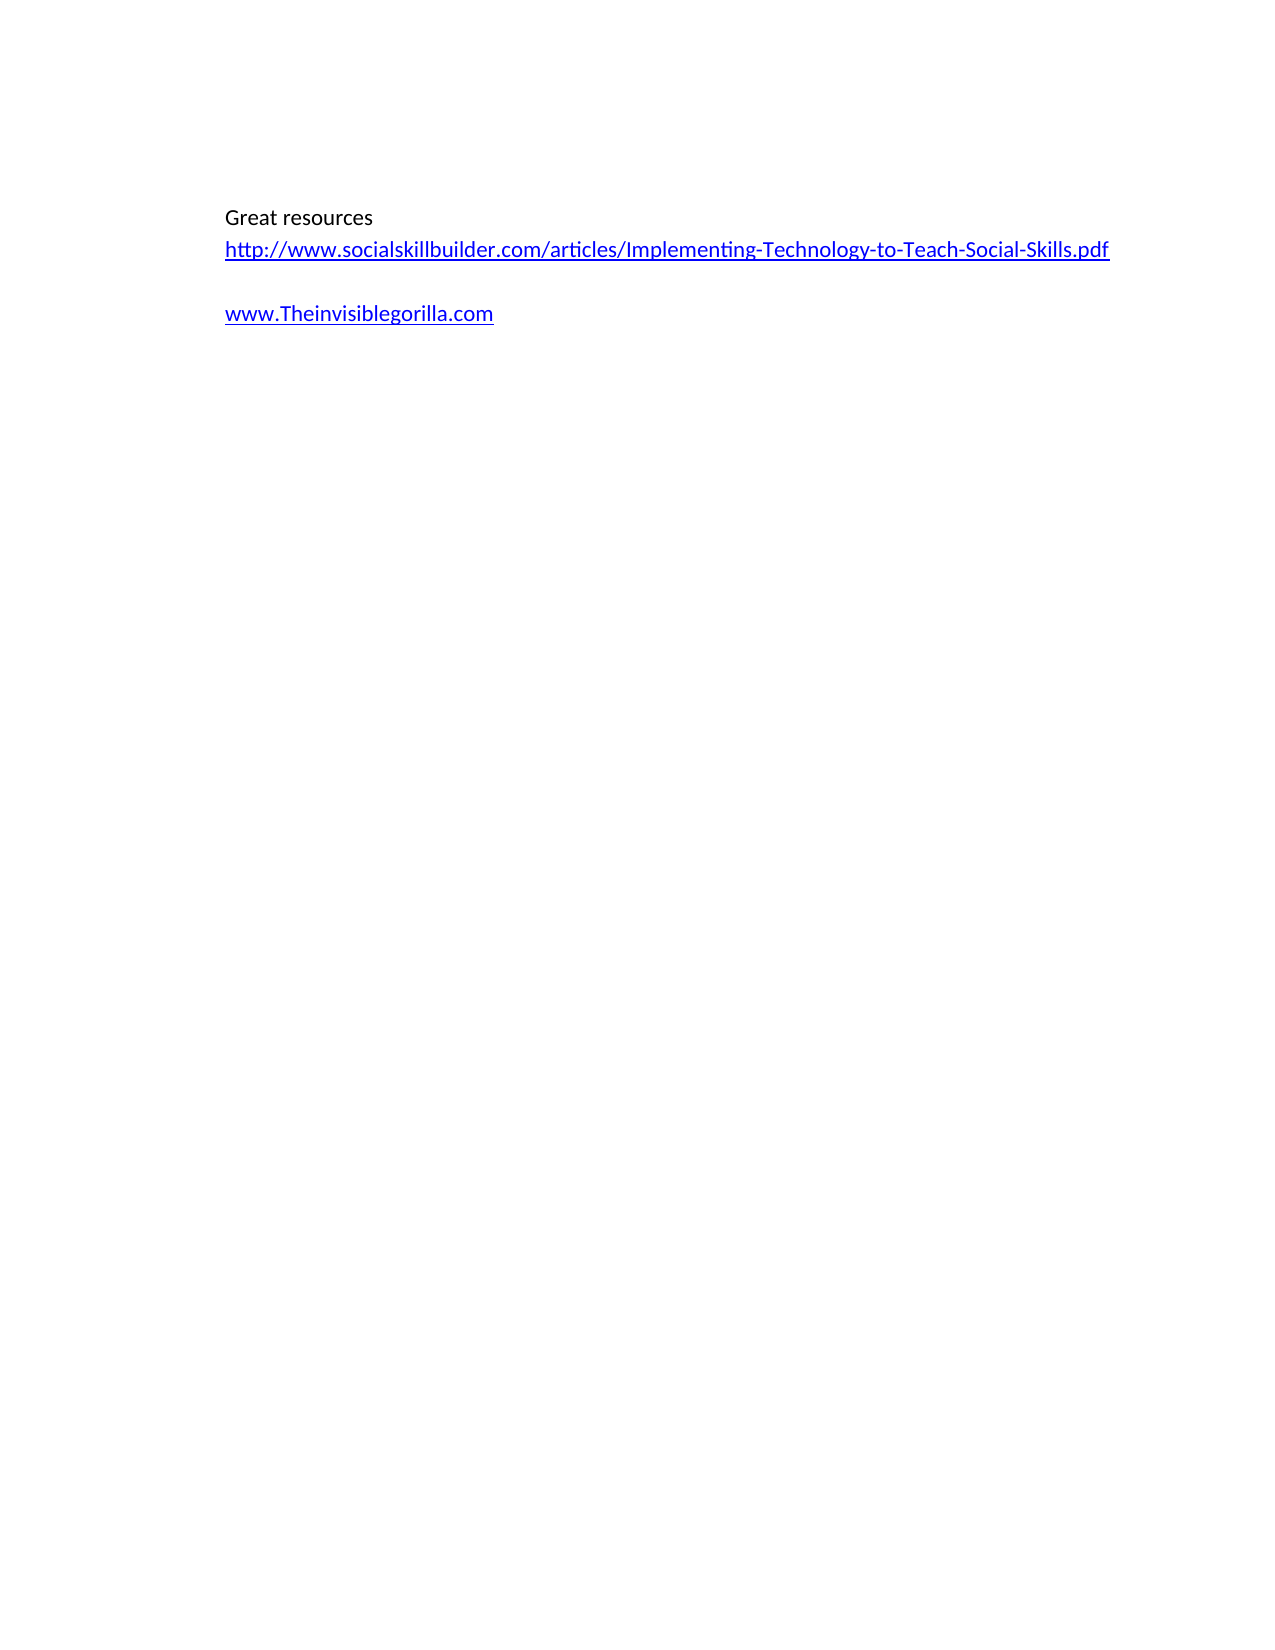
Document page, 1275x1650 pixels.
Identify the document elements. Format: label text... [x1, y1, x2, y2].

list www.Theinvisiblegorilla.com [187, 299, 1125, 328]
list Great resources http://www.socialskillbuilder.com/articles/Implementing-Technology-to-Teach-Social-Skills.pdf [225, 203, 1125, 263]
